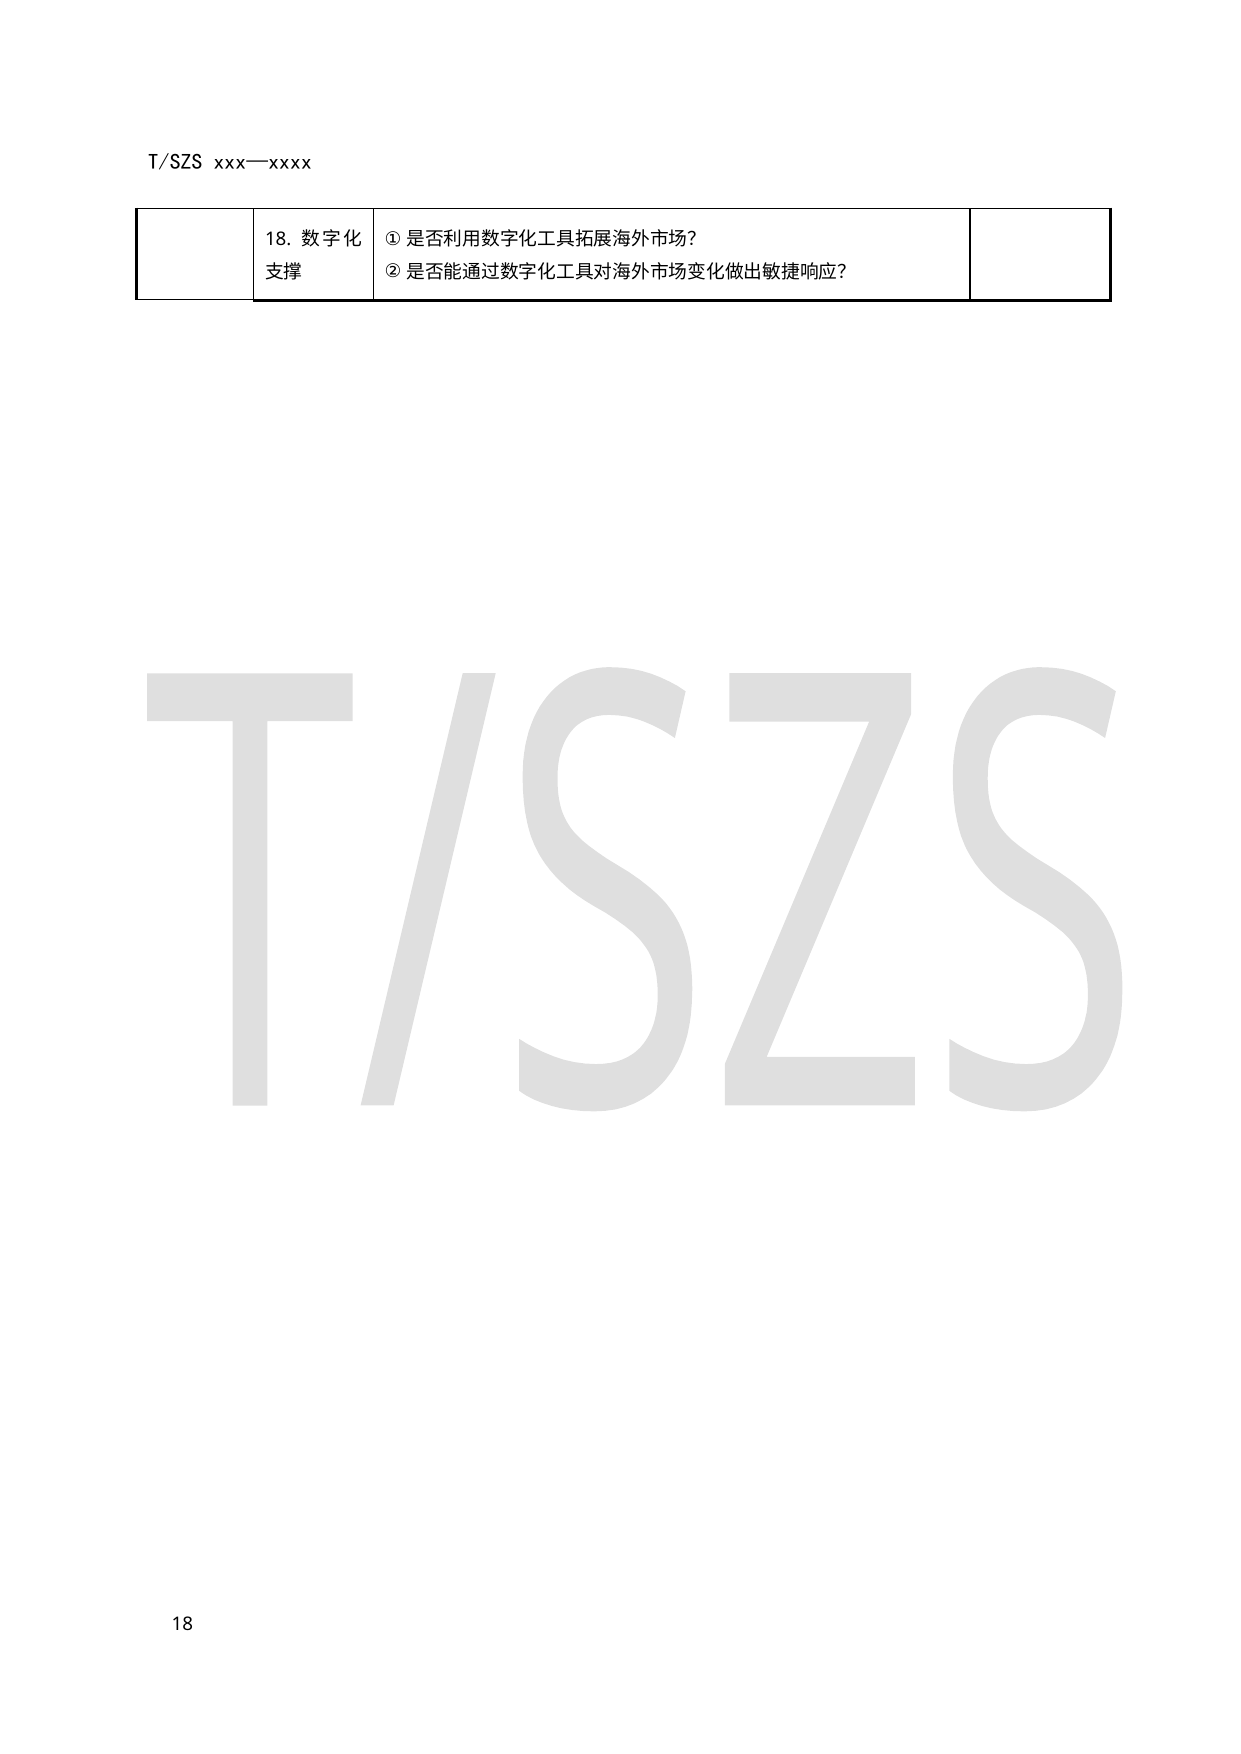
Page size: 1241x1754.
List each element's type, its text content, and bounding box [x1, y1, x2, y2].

table_cell [971, 209, 1109, 299]
table_cell ① 是否利用数字化工具拓展海外市场？ ② 是否能通过数字化工具对海外市场变化做出敏捷响应？ [374, 209, 969, 299]
table_cell 18. 数字化支撑 [254, 209, 373, 299]
